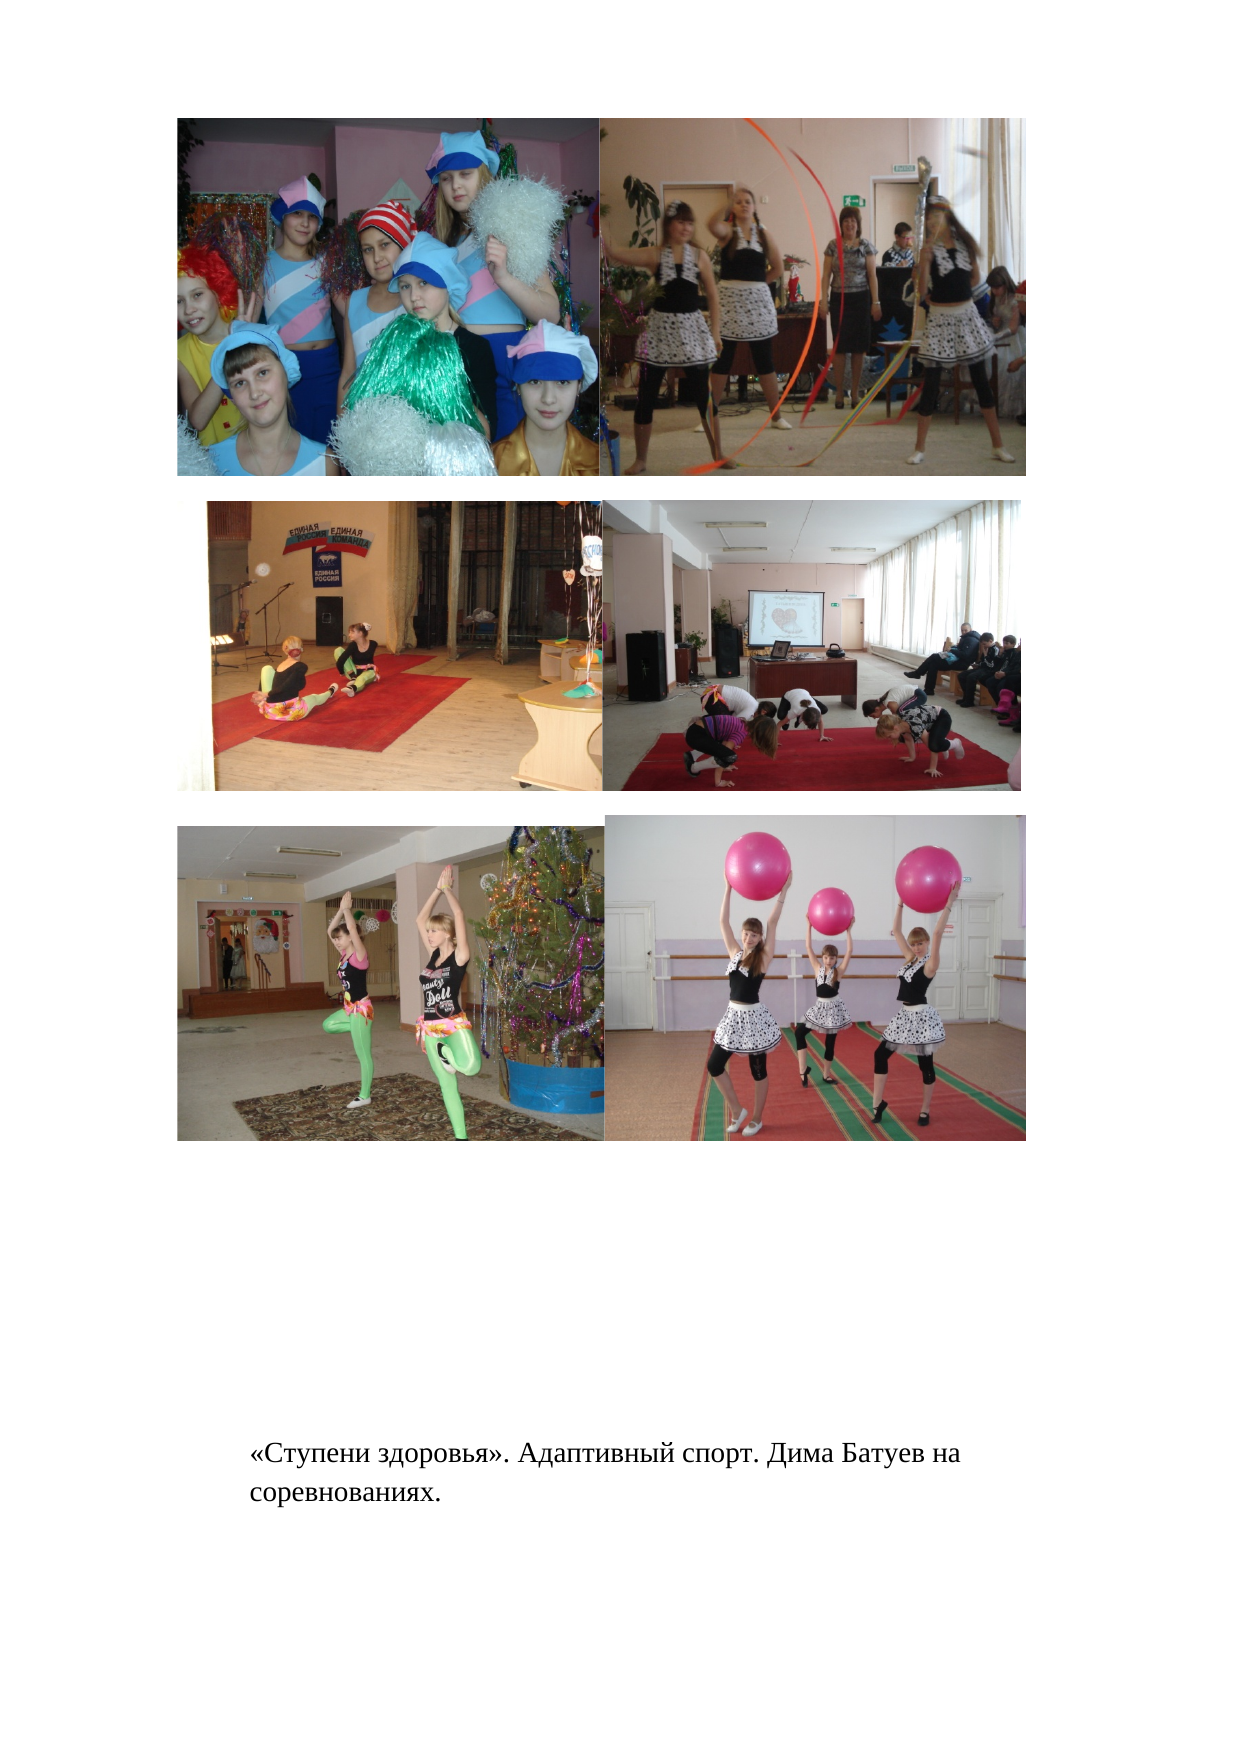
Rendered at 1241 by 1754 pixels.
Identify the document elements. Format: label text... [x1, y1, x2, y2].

picture [177, 500, 1021, 791]
picture [177, 815, 1026, 1141]
list «Ступени здоровья». Адаптивный спорт. Дима Батуев на соревнованиях. [249, 1435, 1152, 1507]
picture [177, 118, 1026, 476]
